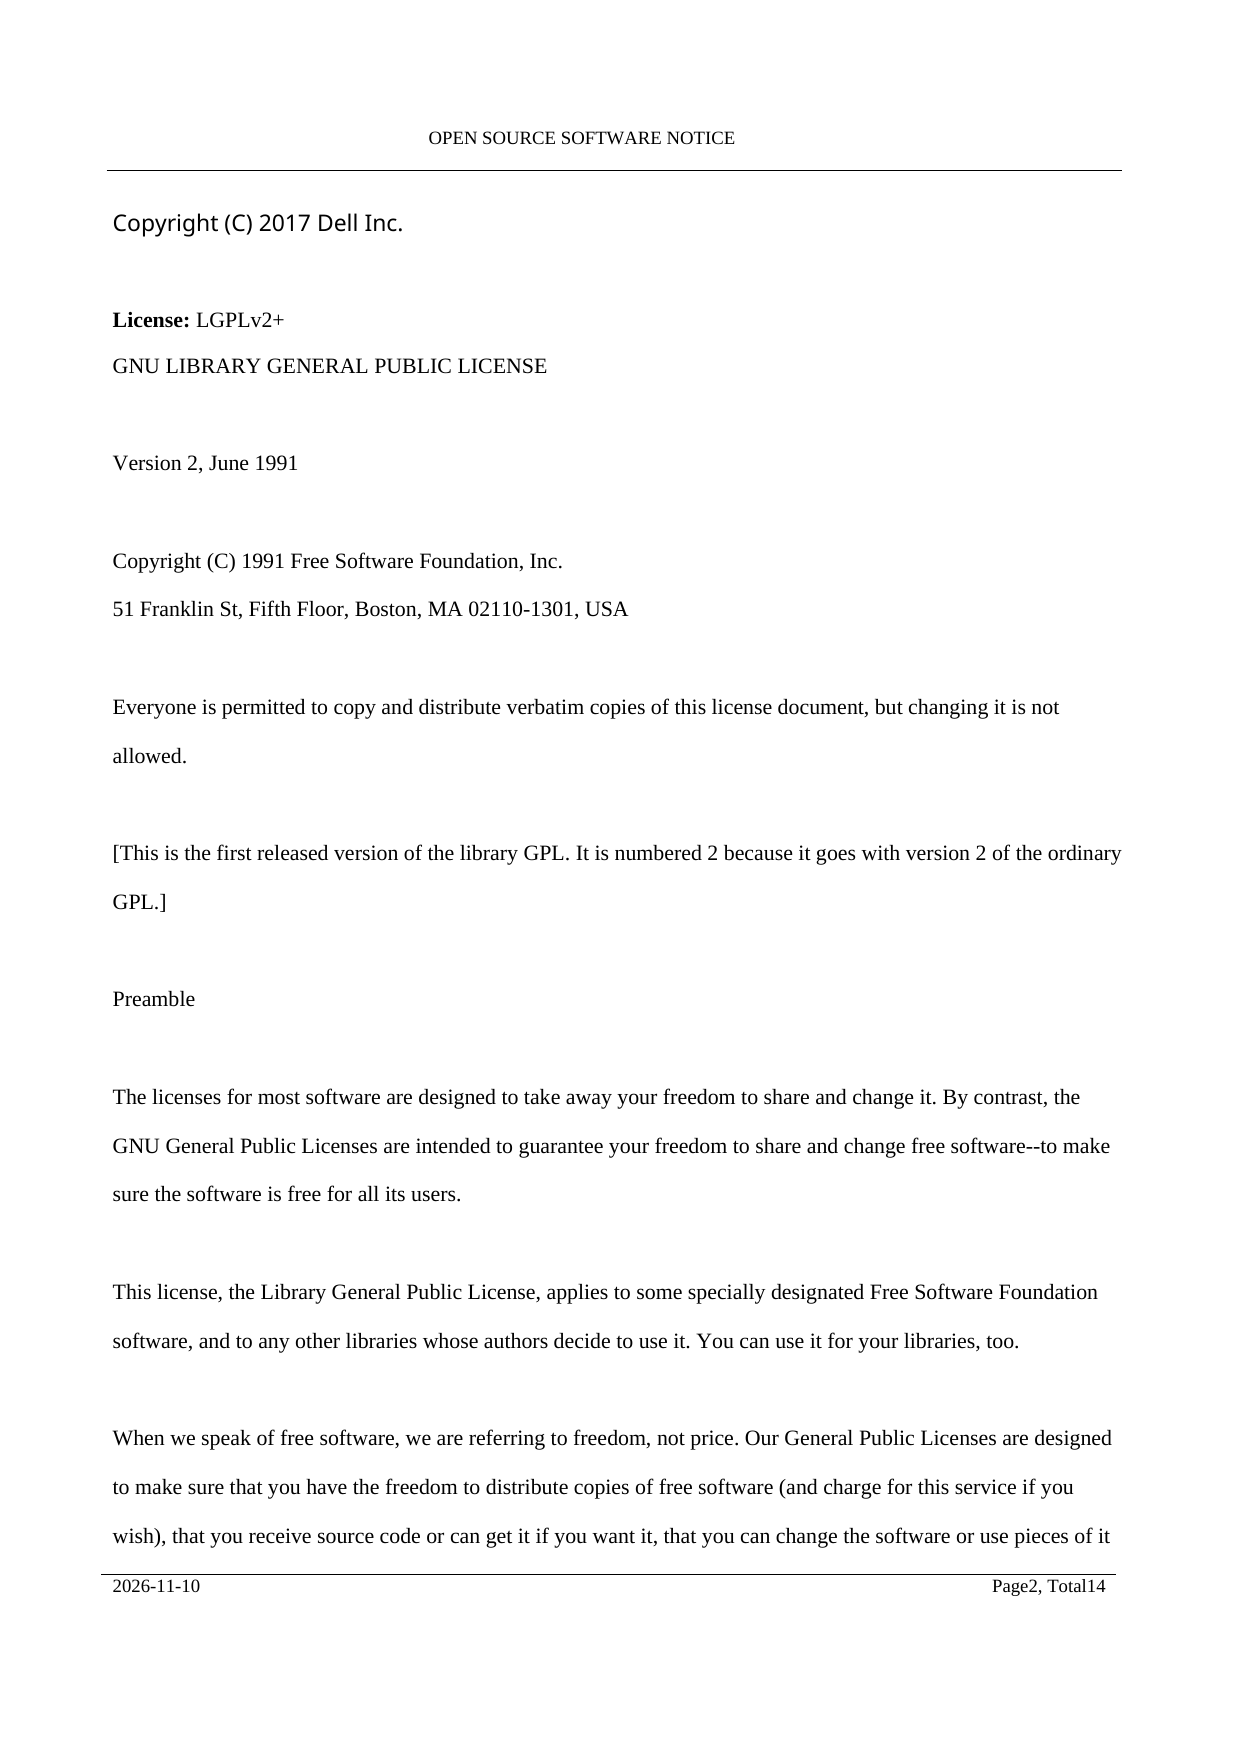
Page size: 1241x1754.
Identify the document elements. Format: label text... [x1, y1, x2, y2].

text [112, 206, 1128, 288]
text License: LGPLv2+ [112, 304, 1128, 336]
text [112, 349, 1128, 1551]
